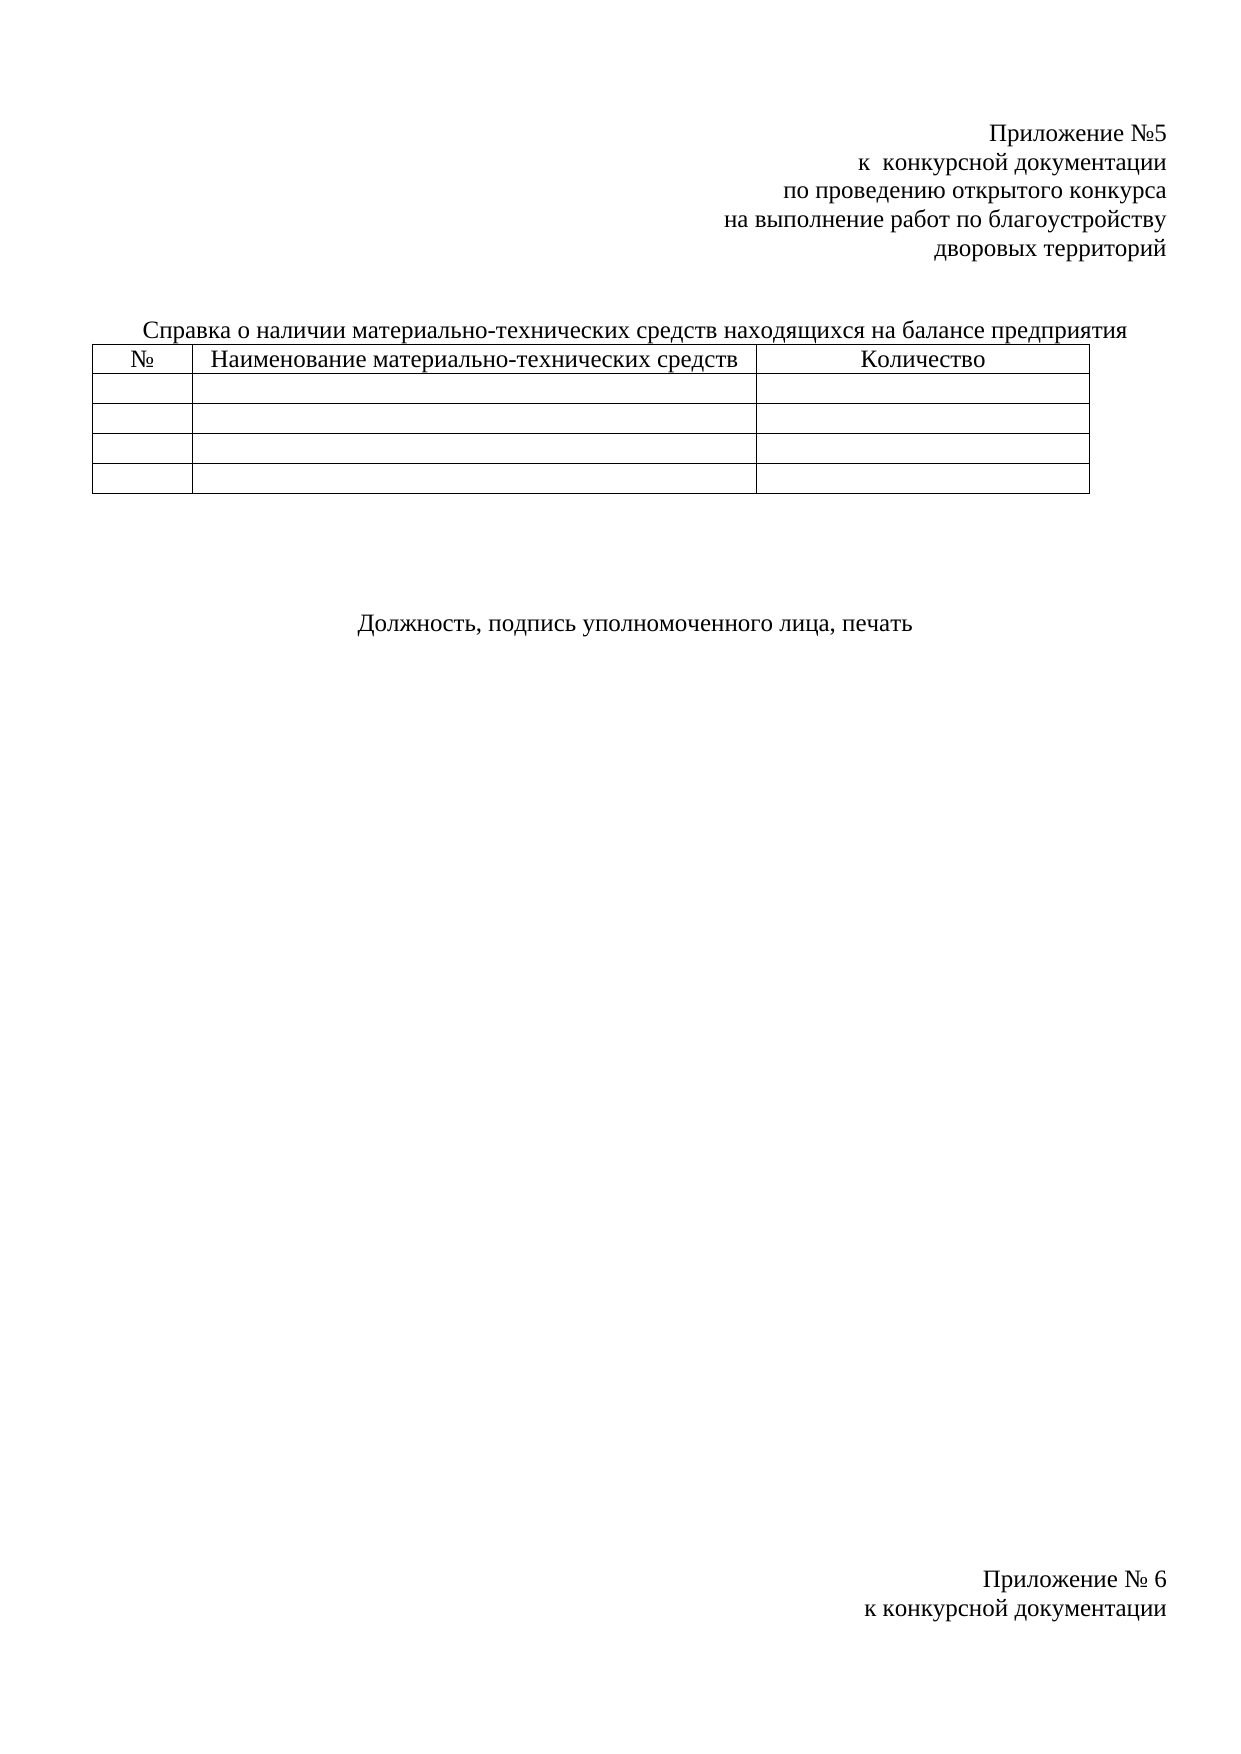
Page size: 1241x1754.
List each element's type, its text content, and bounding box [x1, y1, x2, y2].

text к конкурсной документации [103, 1593, 1167, 1622]
table_cell [93, 434, 192, 463]
table_cell [757, 434, 1089, 463]
text дворовых территорий [103, 233, 1167, 262]
text Должность, подпись уполномоченного лица, печать [103, 608, 1167, 637]
text Справка о наличии материально-технических средств находящихся на балансе предприятия [103, 315, 1167, 343]
table_cell [193, 374, 756, 403]
table_cell [757, 464, 1089, 492]
text к конкурсной документации [103, 147, 1167, 176]
table_header Количество [757, 345, 1089, 373]
table_cell [93, 404, 192, 433]
text Приложение №5 [103, 118, 1167, 147]
text по проведению открытого конкурса [103, 176, 1167, 204]
text Приложение № 6 [103, 1564, 1167, 1593]
text на выполнение работ по благоустройству [103, 204, 1167, 233]
table_cell [193, 404, 756, 433]
table_header Наименование материально-технических средств [193, 345, 756, 373]
table_header № [93, 345, 192, 373]
table_cell [757, 404, 1089, 433]
table_cell [193, 464, 756, 492]
table_cell [757, 374, 1089, 403]
table_cell [193, 434, 756, 463]
table_cell [93, 374, 192, 403]
table_cell [93, 464, 192, 492]
